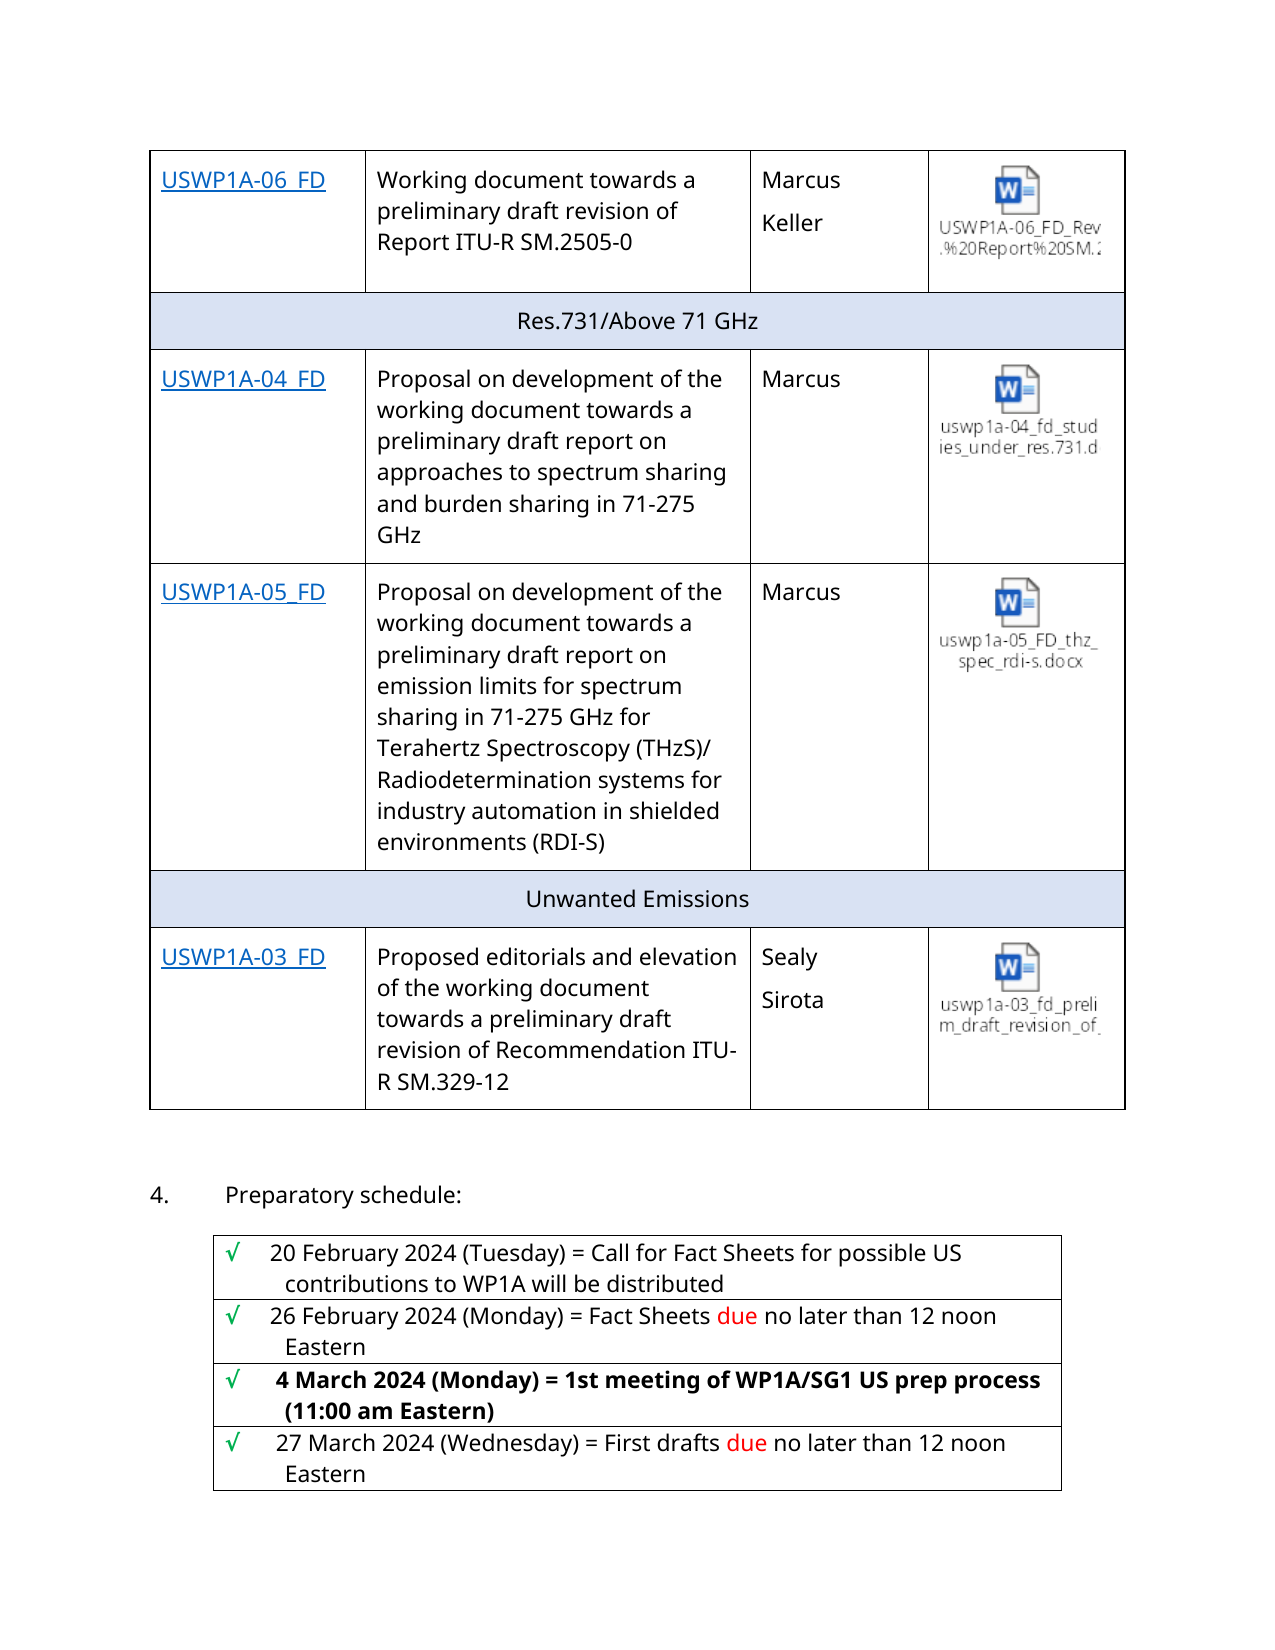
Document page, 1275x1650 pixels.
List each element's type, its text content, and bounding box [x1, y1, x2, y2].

table_cell Proposal on development of the working document towards a preliminary draft report on emission limits for spectrum sharing in 71-275 GHz for Terahertz Spectroscopy (THzS)/ Radiodetermination systems for industry automation in shielded environments (RDI-S) [366, 564, 750, 870]
table_cell [929, 151, 1124, 292]
table_cell √ 26 February 2024 (Monday) = Fact Sheets due no later than 12 noon Eastern [214, 1300, 1061, 1362]
table_cell USWP1A-05_FD [151, 564, 365, 870]
text 4. Preparatory schedule: [150, 1179, 1125, 1210]
table_cell Marcus Keller [751, 151, 928, 292]
table_cell Res.731/Above 71 GHz [151, 293, 1124, 349]
table_cell Unwanted Emissions [151, 871, 1124, 927]
table_cell USWP1A-06_FD [151, 151, 365, 292]
table_cell USWP1A-03_FD [151, 928, 365, 1109]
table_cell Working document towards a preliminary draft revision of Report ITU-R SM.2505-0 [366, 151, 750, 292]
table_cell Marcus [751, 564, 928, 870]
table_cell Proposed editorials and elevation of the working document towards a preliminary draft revision of Recommendation ITU-R SM.329-12 [366, 928, 750, 1109]
table_cell USWP1A-04_FD [151, 350, 365, 562]
table_cell Sealy Sirota [751, 928, 928, 1109]
table_cell [929, 928, 1124, 1109]
table_cell [929, 350, 1124, 562]
table_cell √ 4 March 2024 (Monday) = 1st meeting of WP1A/SG1 US prep process (11:00 am Eastern) [214, 1364, 1061, 1426]
table_cell √ 27 March 2024 (Wednesday) = First drafts due no later than 12 noon Eastern [214, 1427, 1061, 1489]
table_cell Marcus [751, 350, 928, 562]
table_cell [929, 564, 1124, 870]
table_cell Proposal on development of the working document towards a preliminary draft report on approaches to spectrum sharing and burden sharing in 71-275 GHz [366, 350, 750, 562]
table_header √ 20 February 2024 (Tuesday) = Call for Fact Sheets for possible US contributions to WP1A will be distributed [214, 1236, 1061, 1299]
